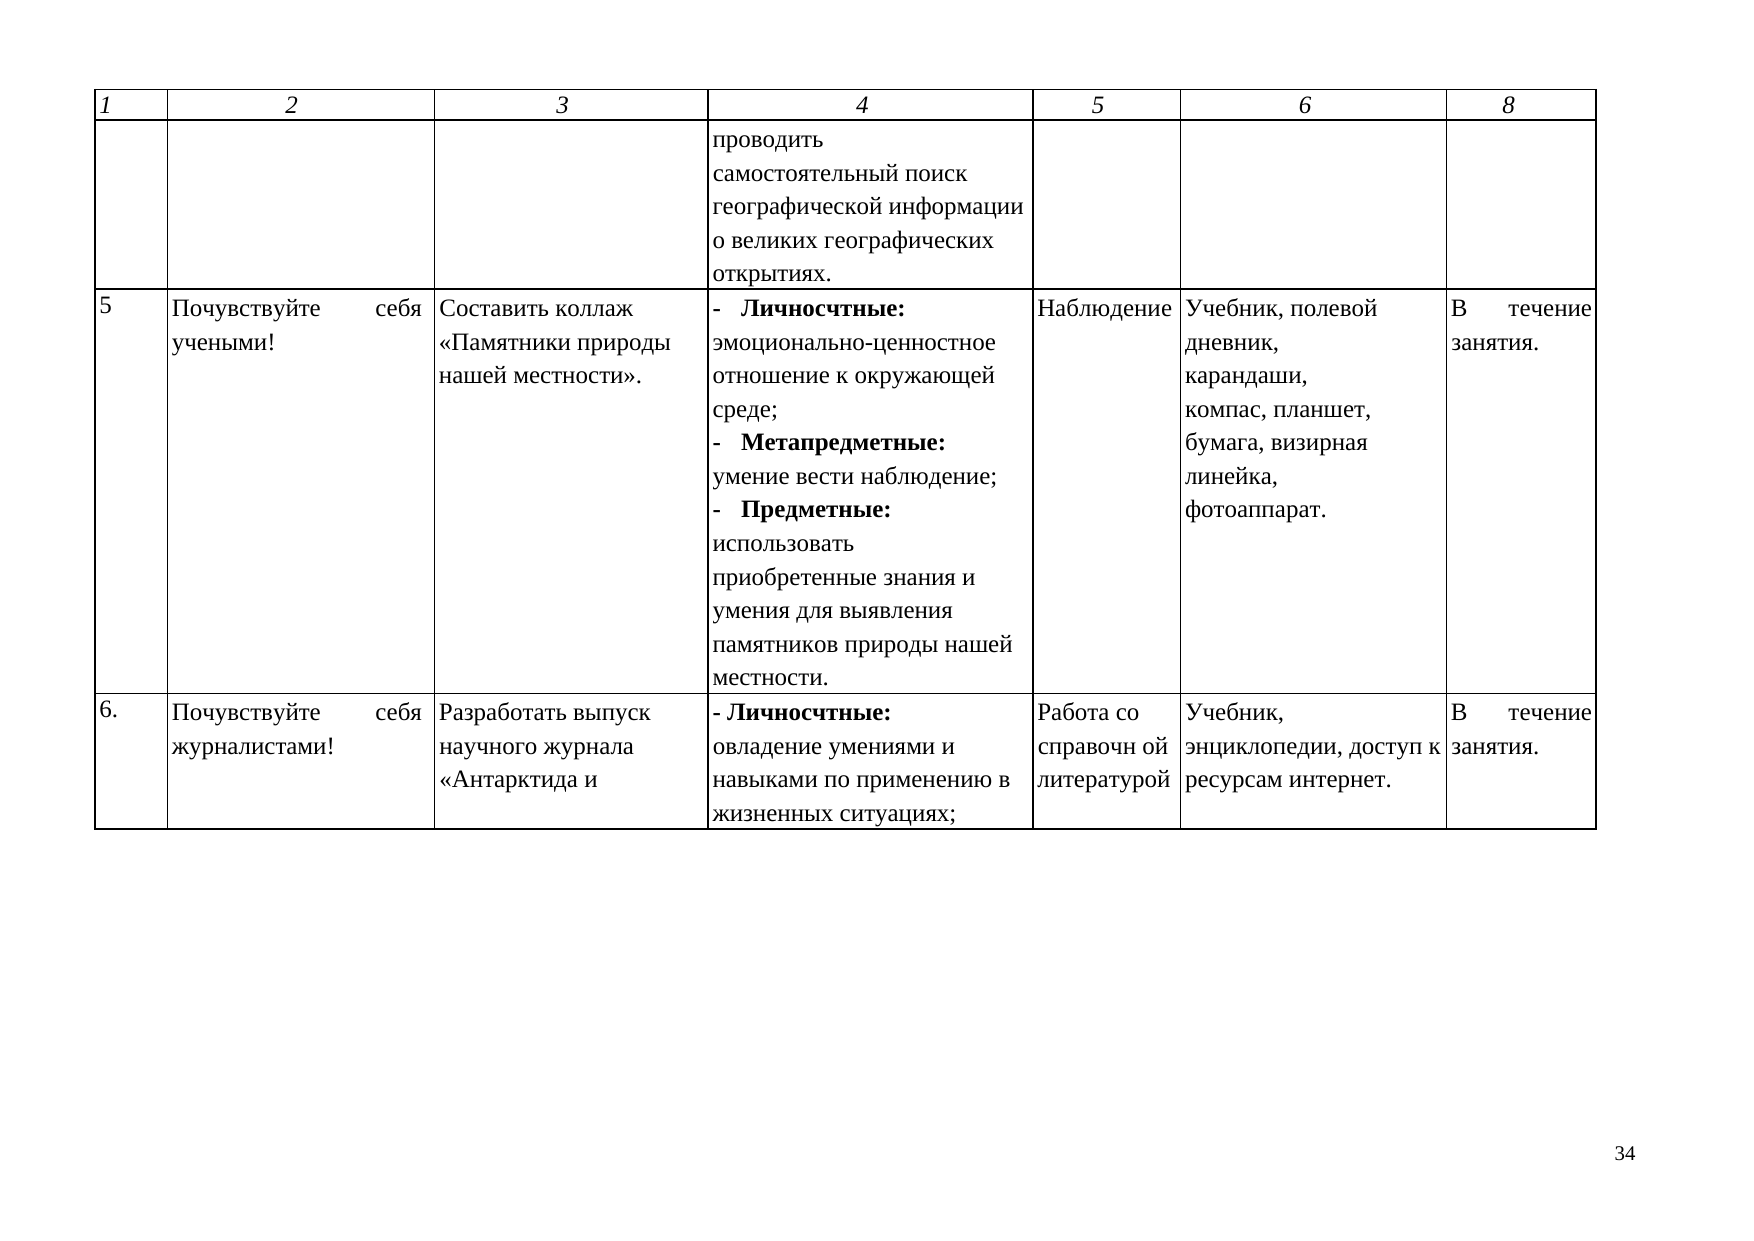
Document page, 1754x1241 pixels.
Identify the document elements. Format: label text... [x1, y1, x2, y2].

table_cell [1447, 121, 1595, 288]
table_cell В течение занятия. [1447, 290, 1595, 692]
table_cell [96, 121, 167, 288]
table_cell В течение занятия. [1447, 694, 1595, 828]
table_header 8 [1447, 90, 1595, 119]
table_cell [1034, 121, 1180, 288]
table_header 5 [1034, 90, 1180, 119]
table_header 2 [168, 90, 434, 119]
table_cell 6. [96, 694, 167, 828]
table_cell Учебник, полевой дневник, карандаши, компас, планшет, бумага, визирная линейка, фотоаппарат. [1181, 290, 1446, 692]
table_cell 5 [96, 290, 167, 692]
table_cell проводить самостоятельный поиск географической информации о великих географических открытиях. [709, 121, 1032, 288]
table_cell - Личносчтные: овладение умениями и навыками по применению в жизненных ситуациях; [709, 694, 1032, 828]
table_cell Учебник, энциклопедии, доступ к ресурсам интернет. [1181, 694, 1446, 828]
table_cell Разработать выпуск научного журнала «Антарктида и [435, 694, 707, 828]
table_cell Почувствуйте себя журналистами! [168, 694, 434, 828]
table_header 4 [709, 90, 1032, 119]
table_cell [168, 121, 434, 288]
table_cell Работа со справочн ой литературой [1034, 694, 1180, 828]
table_cell [1181, 121, 1446, 288]
table_header 3 [435, 90, 707, 119]
table_cell - Личносчтные: эмоционально-ценностное отношение к окружающей среде; - Метапредметные: умение вести наблюдение; - Предметные: использовать приобретенные знания и умения для выявления памятников природы нашей местности. [709, 290, 1032, 692]
table_cell Составить коллаж «Памятники природы нашей местности». [435, 290, 707, 692]
table_header 6 [1181, 90, 1446, 119]
table_header 1 [96, 90, 167, 119]
table_cell Почувствуйте себя учеными! [168, 290, 434, 692]
table_cell Наблюдение [1034, 290, 1180, 692]
table_cell [435, 121, 707, 288]
